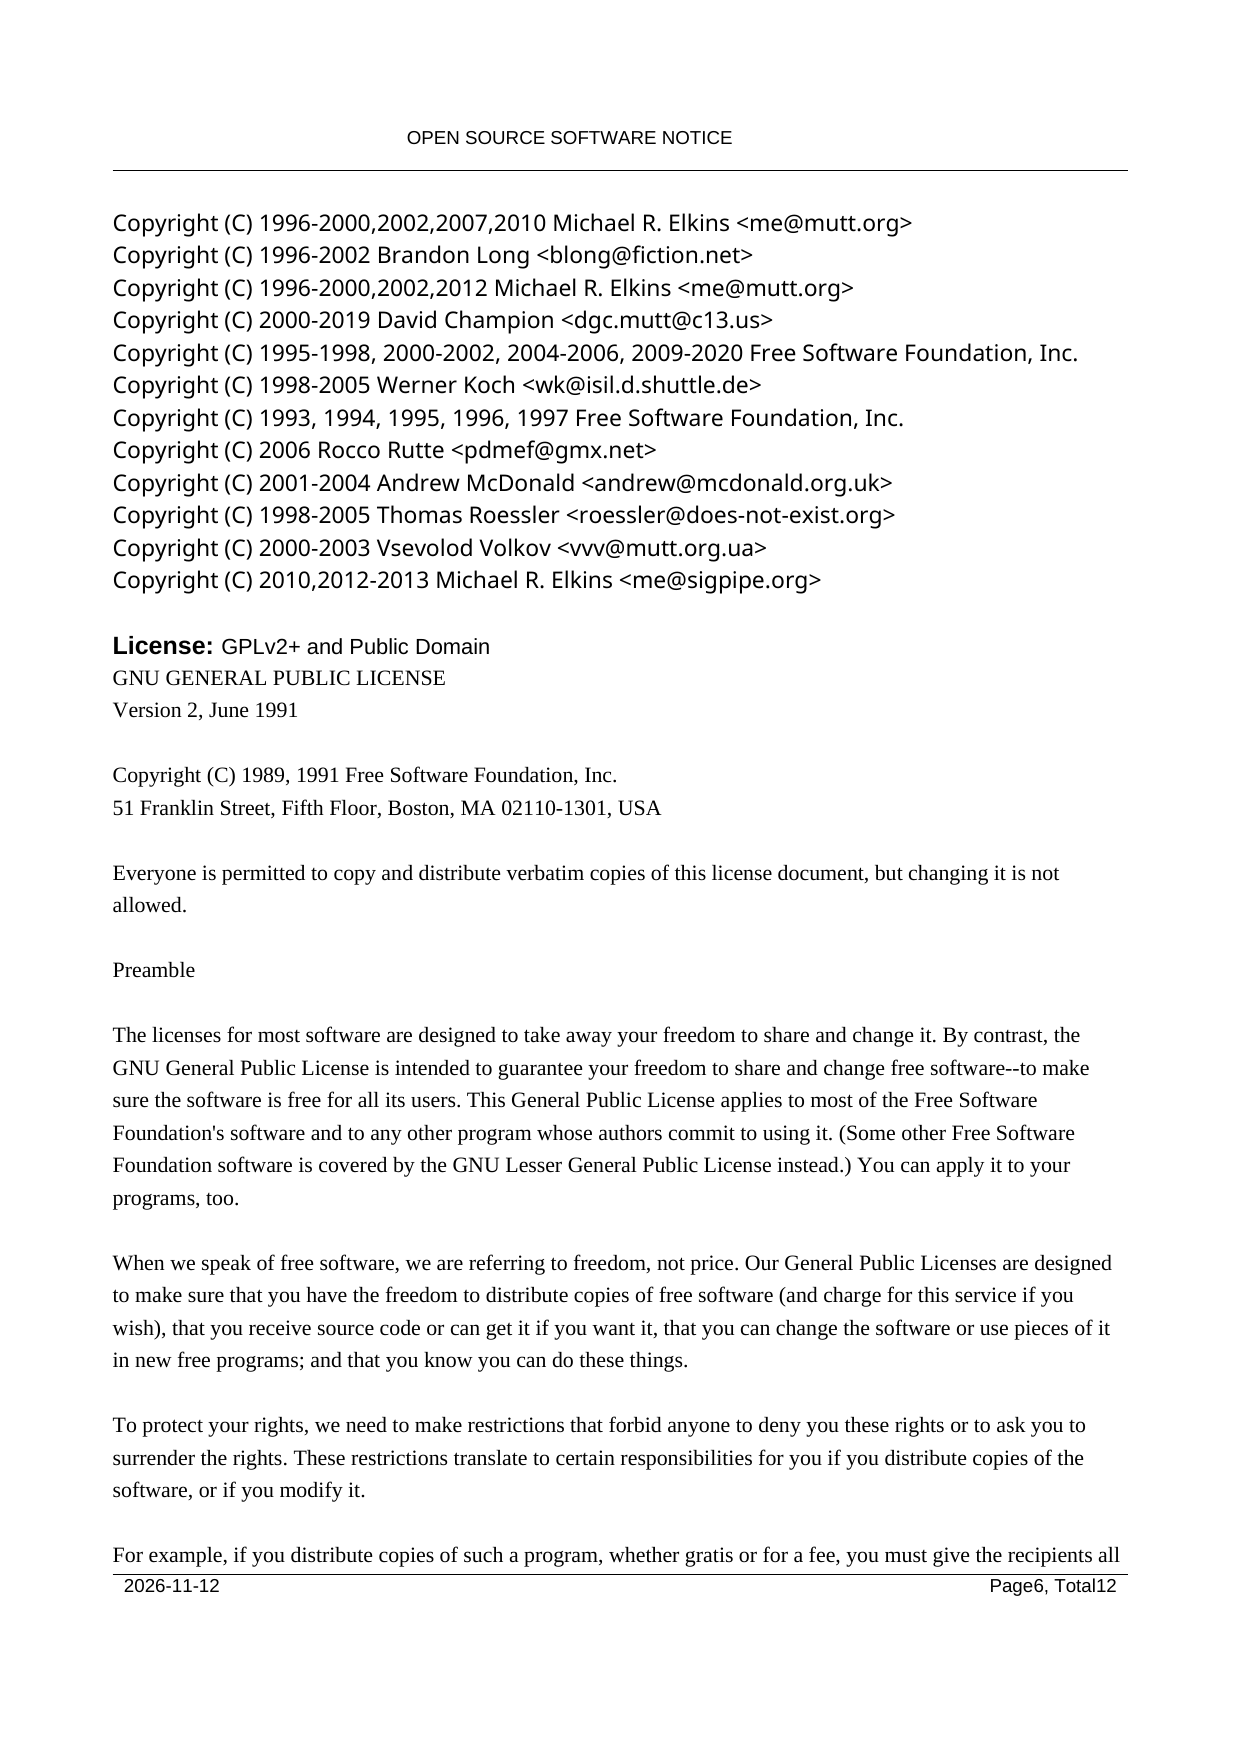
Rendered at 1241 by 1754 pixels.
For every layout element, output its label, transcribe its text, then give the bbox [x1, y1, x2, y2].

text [112, 206, 1128, 629]
text License: GPLv2+ and Public Domain [112, 629, 1128, 661]
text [112, 661, 1128, 1571]
